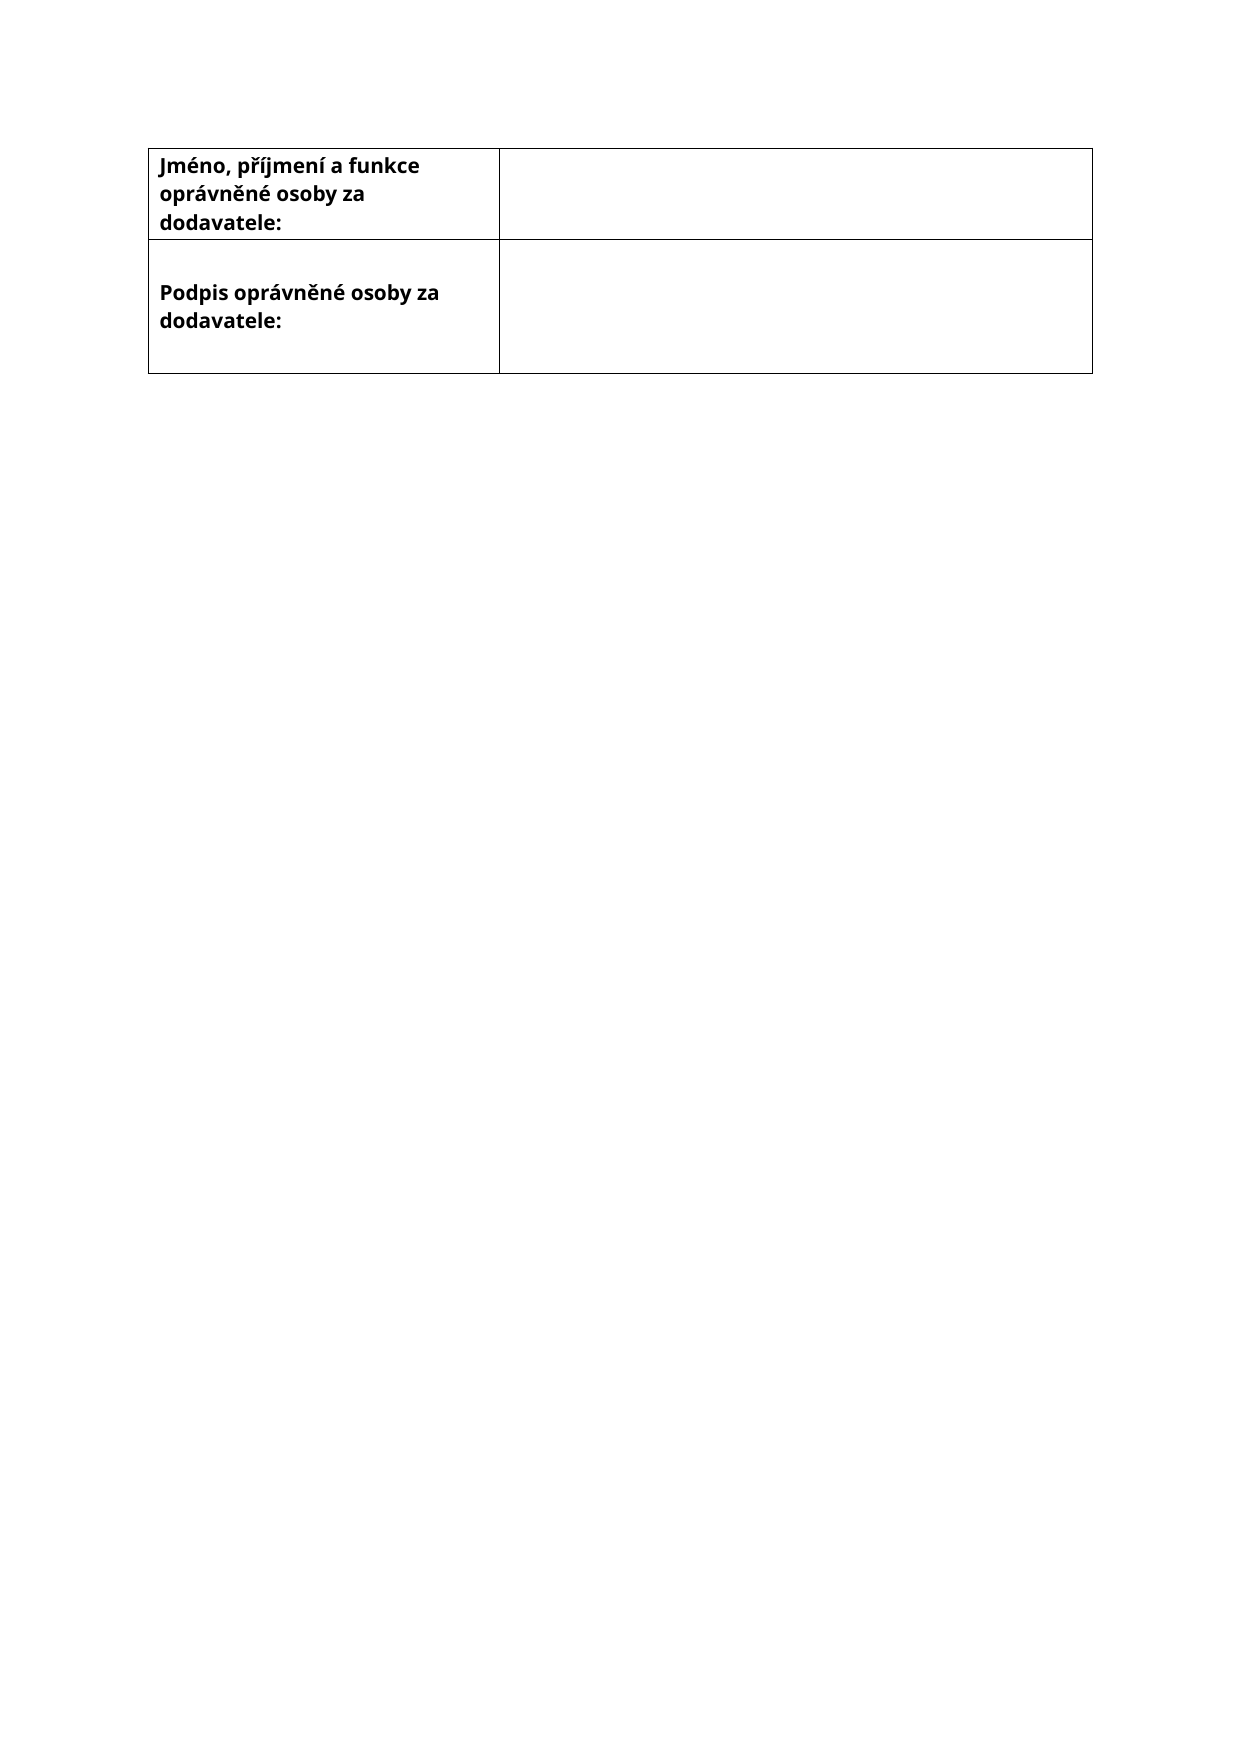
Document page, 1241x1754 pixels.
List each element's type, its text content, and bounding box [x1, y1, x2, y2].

table_cell [500, 240, 1092, 373]
table_cell Podpis oprávněné osoby za dodavatele: [149, 240, 499, 373]
table_cell Jméno, příjmení a funkce oprávněné osoby za dodavatele: [149, 149, 499, 239]
table_cell [500, 149, 1092, 239]
